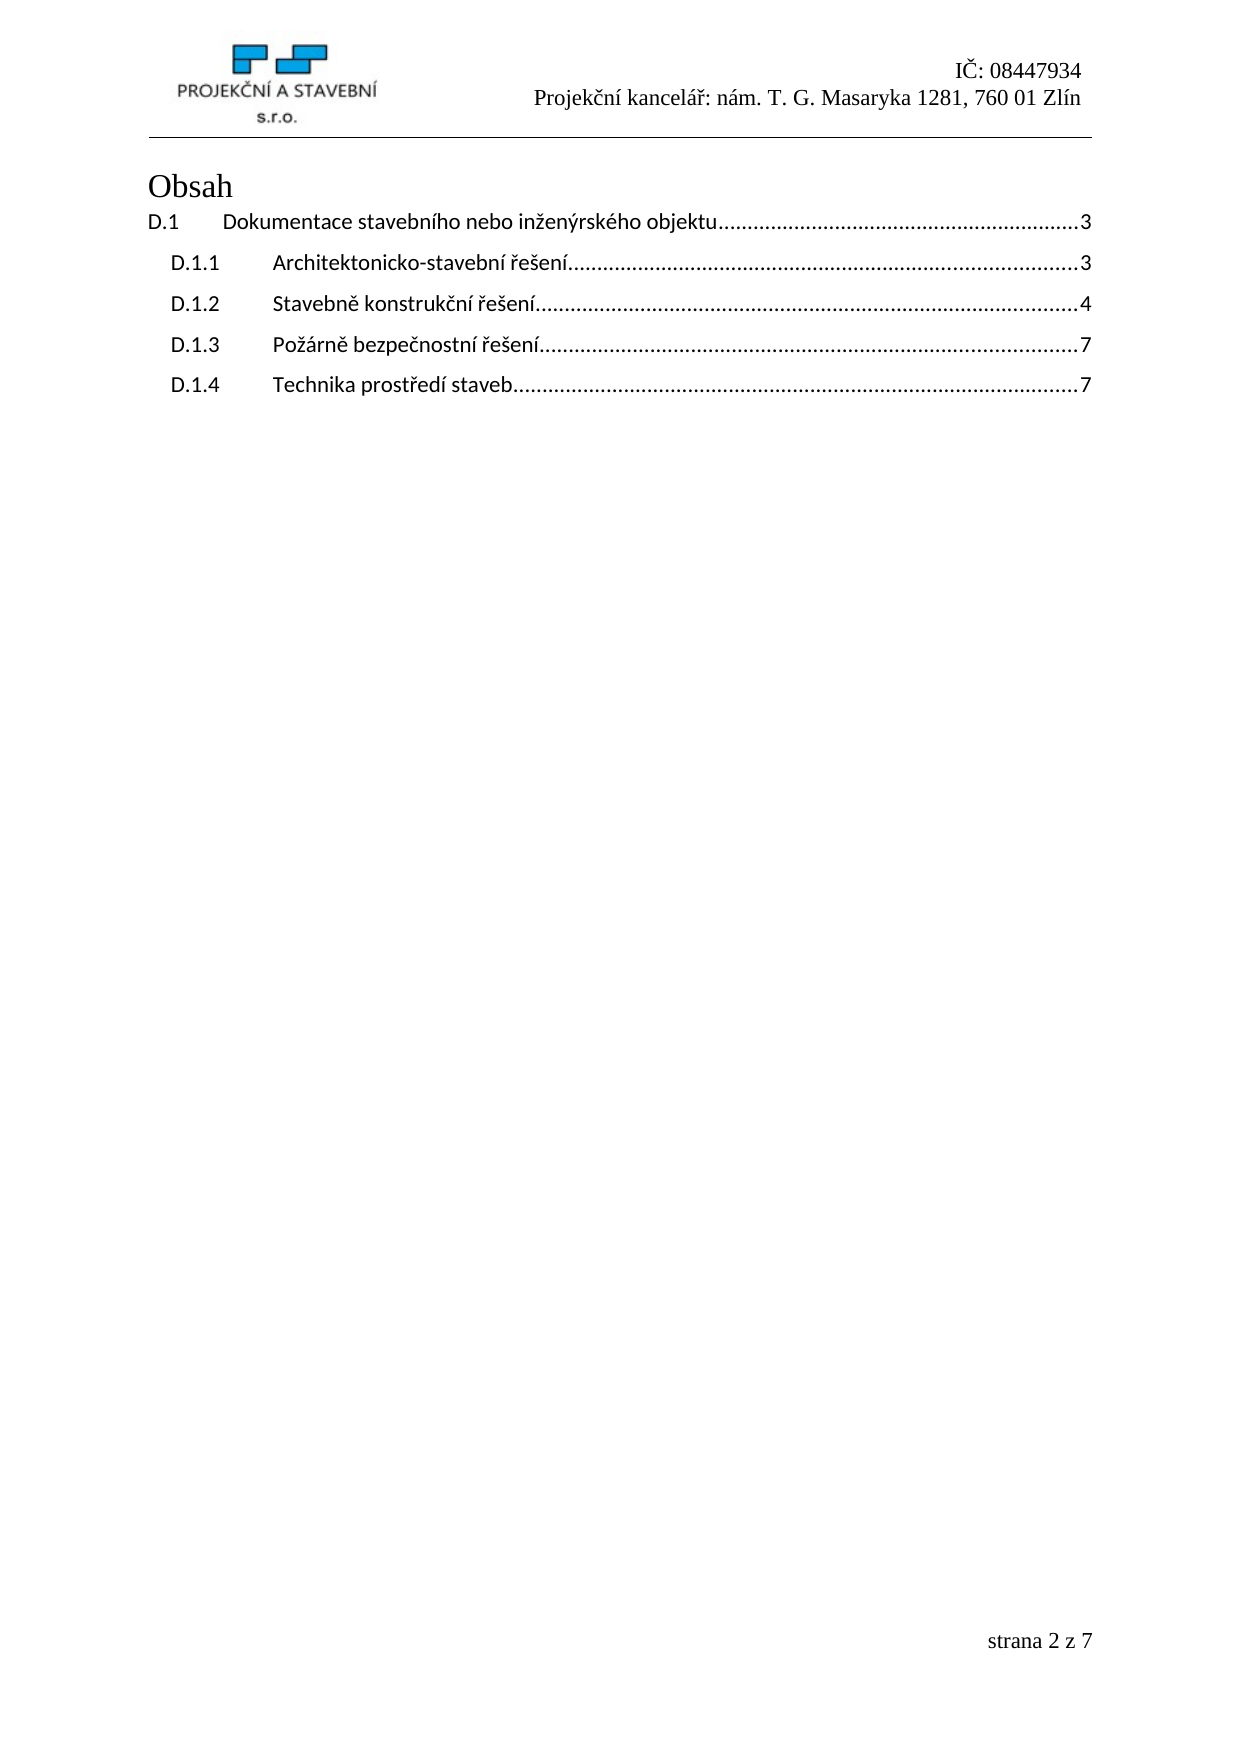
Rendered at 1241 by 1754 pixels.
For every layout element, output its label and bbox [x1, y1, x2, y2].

picture [159, 30, 389, 135]
